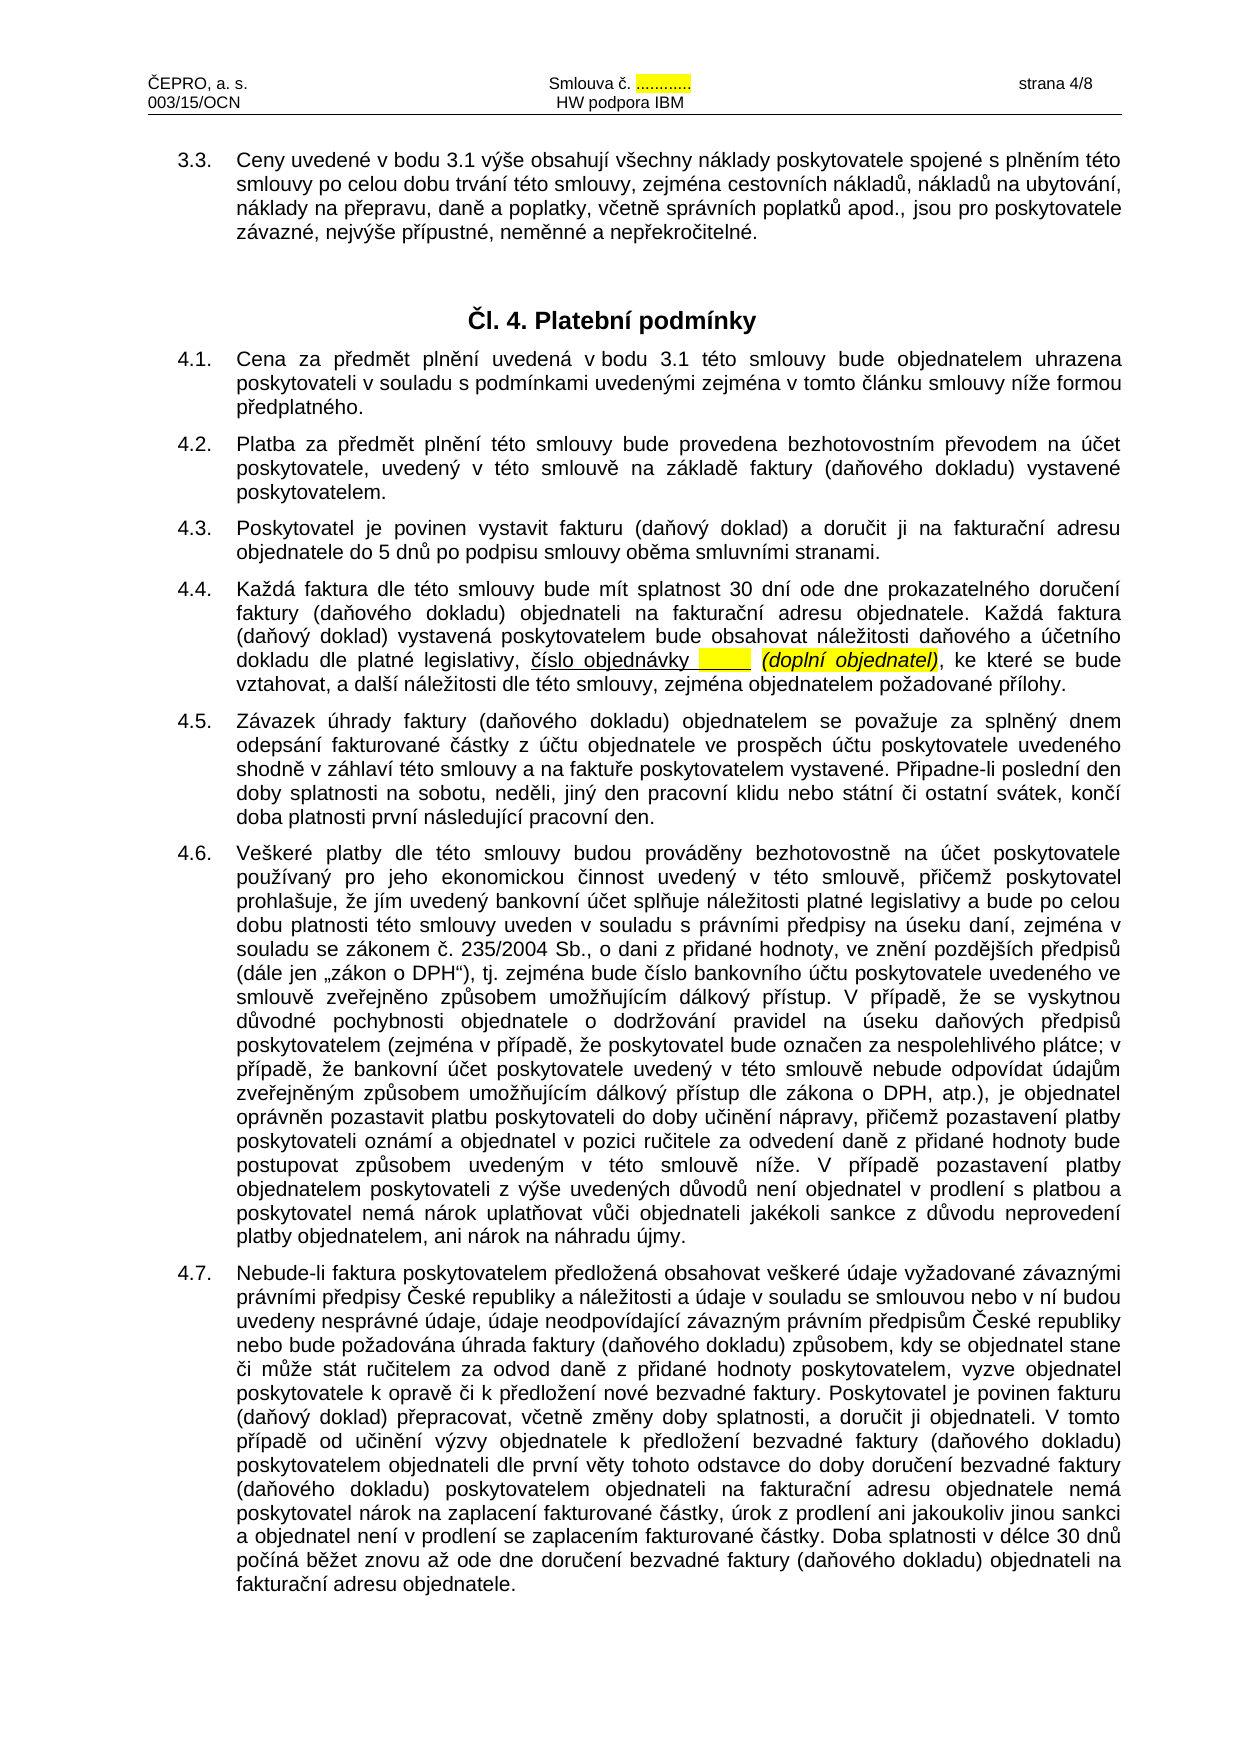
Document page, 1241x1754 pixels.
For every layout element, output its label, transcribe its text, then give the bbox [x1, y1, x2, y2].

text Platba za předmět plnění této smlouvy bude provedena bezhotovostním převodem na účet poskytovatele, uvedený v této smlouvě na základě faktury (daňového dokladu) vystavené poskytovatelem. [177, 432, 1122, 503]
text Ceny uvedené v bodu 3.1 výše obsahují všechny náklady poskytovatele spojené s plněním této smlouvy po celou dobu trvání této smlouvy, zejména cestovních nákladů, nákladů na ubytování, náklady na přepravu, daně a poplatky, včetně správních poplatků apod., jsou pro poskytovatele závazné, nejvýše přípustné, neměnné a nepřekročitelné. [177, 148, 1122, 243]
text Každá faktura dle této smlouvy bude mít splatnost 30 dní ode dne prokazatelného doručení faktury (daňového dokladu) objednateli na fakturační adresu objednatele. Každá faktura (daňový doklad) vystavená poskytovatelem bude obsahovat náležitosti daňového a účetního dokladu dle platné legislativy, číslo objednávky (doplní objednatel), ke které se bude vztahovat, a další náležitosti dle této smlouvy, zejména objednatelem požadované přílohy. [177, 576, 1122, 696]
text Poskytovatel je povinen vystavit fakturu (daňový doklad) a doručit ji na fakturační adresu objednatele do 5 dnů po podpisu smlouvy oběma smluvními stranami. [177, 516, 1122, 564]
text Platební podmínky [102, 306, 1122, 335]
text Nebude-li faktura poskytovatelem předložená obsahovat veškeré údaje vyžadované závaznými právními předpisy České republiky a náležitosti a údaje v souladu se smlouvou nebo v ní budou uvedeny nesprávné údaje, údaje neodpovídající závazným právním předpisům České republiky nebo bude požadována úhrada faktury (daňového dokladu) způsobem, kdy se objednatel stane či může stát ručitelem za odvod daně z přidané hodnoty poskytovatelem, vyzve objednatel poskytovatele k opravě či k předložení nové bezvadné faktury. Poskytovatel je povinen fakturu (daňový doklad) přepracovat, včetně změny doby splatnosti, a doručit ji objednateli. V tomto případě od učinění výzvy objednatele k předložení bezvadné faktury (daňového dokladu) poskytovatelem objednateli dle první věty tohoto odstavce do doby doručení bezvadné faktury (daňového dokladu) poskytovatelem objednateli na fakturační adresu objednatele nemá poskytovatel nárok na zaplacení fakturované částky, úrok z prodlení ani jakoukoliv jinou sankci a objednatel není v prodlení se zaplacením fakturované částky. Doba splatnosti v délce 30 dnů počíná běžet znovu až ode dne doručení bezvadné faktury (daňového dokladu) objednateli na fakturační adresu objednatele. [177, 1261, 1122, 1596]
text Veškeré platby dle této smlouvy budou prováděny bezhotovostně na účet poskytovatele používaný pro jeho ekonomickou činnost uvedený v této smlouvě, přičemž poskytovatel prohlašuje, že jím uvedený bankovní účet splňuje náležitosti platné legislativy a bude po celou dobu platnosti této smlouvy uveden v souladu s právními předpisy na úseku daní, zejména v souladu se zákonem č. 235/2004 Sb., o dani z přidané hodnoty, ve znění pozdějších předpisů (dále jen „zákon o DPH“), tj. zejména bude číslo bankovního účtu poskytovatele uvedeného ve smlouvě zveřejněno způsobem umožňujícím dálkový přístup. V případě, že se vyskytnou důvodné pochybnosti objednatele o dodržování pravidel na úseku daňových předpisů poskytovatelem (zejména v případě, že poskytovatel bude označen za nespolehlivého plátce; v případě, že bankovní účet poskytovatele uvedený v této smlouvě nebude odpovídat údajům zveřejněným způsobem umožňujícím dálkový přístup dle zákona o DPH, atp.), je objednatel oprávněn pozastavit platbu poskytovateli do doby učinění nápravy, přičemž pozastavení platby poskytovateli oznámí a objednatel v pozici ručitele za odvedení daně z přidané hodnoty bude postupovat způsobem uvedeným v této smlouvě níže. V případě pozastavení platby objednatelem poskytovateli z výše uvedených důvodů není objednatel v prodlení s platbou a poskytovatel nemá nárok uplatňovat vůči objednateli jakékoli sankce z důvodu neprovedení platby objednatelem, ani nárok na náhradu újmy. [177, 841, 1122, 1248]
text Cena za předmět plnění uvedená v bodu 3.1 této smlouvy bude objednatelem uhrazena poskytovateli v souladu s podmínkami uvedenými zejména v tomto článku smlouvy níže formou předplatného. [177, 347, 1122, 419]
list Závazek úhrady faktury (daňového dokladu) objednatelem se považuje za splněný dnem odepsání fakturované částky z účtu objednatele ve prospěch účtu poskytovatele uvedeného shodně v záhlaví této smlouvy a na faktuře poskytovatelem vystavené. Připadne-li poslední den doby splatnosti na sobotu, neděli, jiný den pracovní klidu nebo státní či ostatní svátek, končí doba platnosti první následující pracovní den. [177, 709, 1122, 828]
